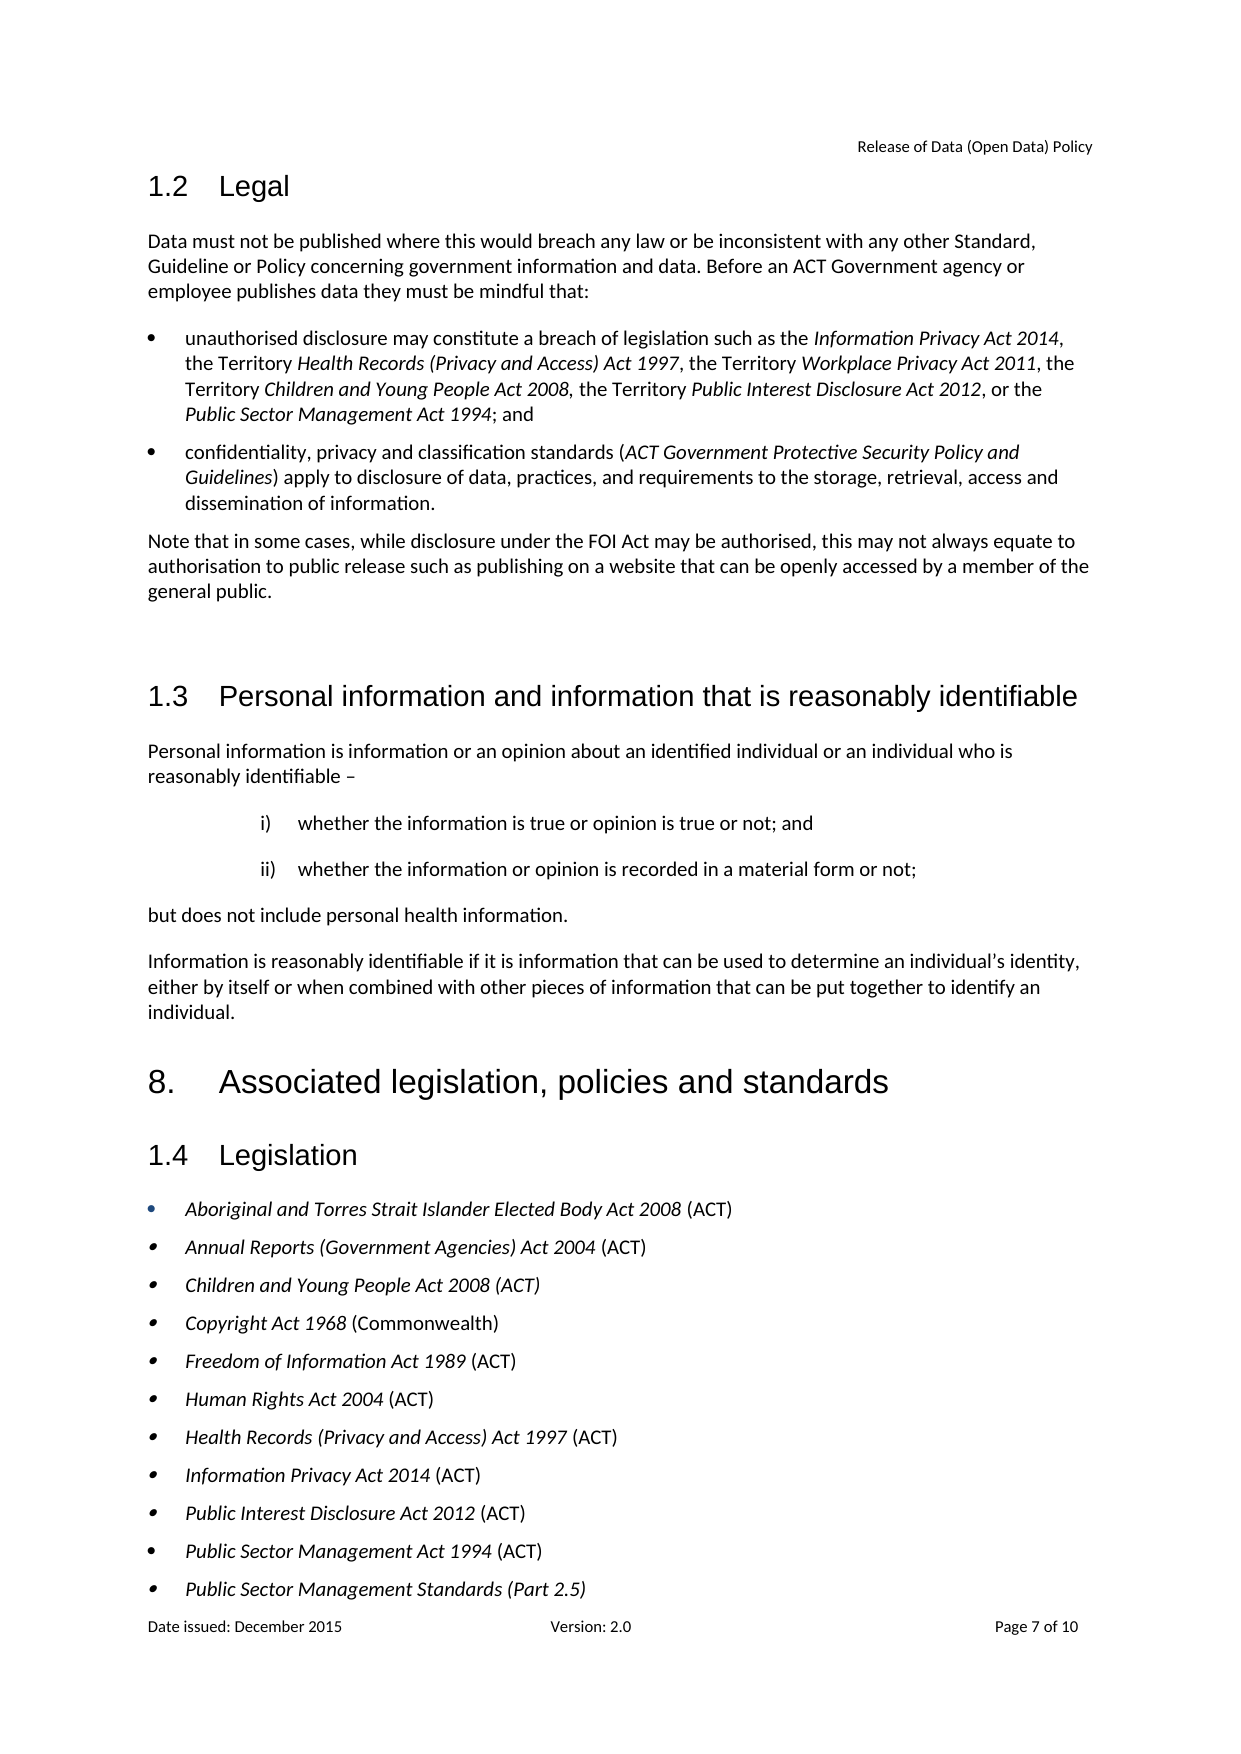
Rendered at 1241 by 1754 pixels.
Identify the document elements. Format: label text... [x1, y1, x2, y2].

text Information is reasonably identifiable if it is information that can be used to determine an individual’s identity, either by itself or when combined with other pieces of information that can be put together to identify an individual. [148, 948, 1092, 1025]
list confidentiality, privacy and classification standards (ACT Government Protective Security Policy and Guidelines) apply to disclosure of data, practices, and requirements to the storage, retrieval, access and dissemination of information. [148, 439, 1092, 515]
list Public Interest Disclosure Act 2012 (ACT) [148, 1500, 1092, 1525]
subtitle Legal [148, 169, 1092, 203]
list Annual Reports (Government Agencies) Act 2004 (ACT) [148, 1234, 1092, 1260]
list Note that in some cases, while disclosure under the FOI Act may be authorised, this may not always equate to authorisation to public release such as publishing on a website that can be openly accessed by a member of the general public. [148, 528, 1092, 604]
subtitle Associated legislation, policies and standards [148, 1062, 1092, 1101]
list whether the information or opinion is recorded in a material form or not; [260, 856, 1092, 881]
list Public Sector Management Act 1994 (ACT) [148, 1538, 1092, 1563]
list Health Records (Privacy and Access) Act 1997 (ACT) [148, 1424, 1092, 1449]
list Aboriginal and Torres Strait Islander Elected Body Act 2008 (ACT) [148, 1197, 1092, 1222]
subtitle Personal information and information that is reasonably identifiable [148, 679, 1092, 713]
list Information Privacy Act 2014 (ACT) [148, 1462, 1092, 1487]
text Personal information is information or an opinion about an identified individual or an individual who is reasonably identifiable – [148, 738, 1092, 789]
list Public Sector Management Standards (Part 2.5) [148, 1576, 1092, 1601]
text Data must not be published where this would breach any law or be inconsistent with any other Standard, Guideline or Policy concerning government information and data. Before an ACT Government agency or employee publishes data they must be mindful that: [148, 228, 1092, 304]
list unauthorised disclosure may constitute a breach of legislation such as the Information Privacy Act 2014, the Territory Health Records (Privacy and Access) Act 1997, the Territory Workplace Privacy Act 2011, the Territory Children and Young People Act 2008, the Territory Public Interest Disclosure Act 2012, or the Public Sector Management Act 1994; and [148, 325, 1092, 427]
subtitle Legislation [148, 1138, 1092, 1172]
list Freedom of Information Act 1989 (ACT) [148, 1348, 1092, 1374]
list Human Rights Act 2004 (ACT) [148, 1386, 1092, 1412]
list Copyright Act 1968 (Commonwealth) [148, 1310, 1092, 1336]
list Children and Young People Act 2008 (ACT) [148, 1272, 1092, 1298]
text but does not include personal health information. [148, 902, 1092, 928]
list whether the information is true or opinion is true or not; and [260, 810, 1092, 835]
